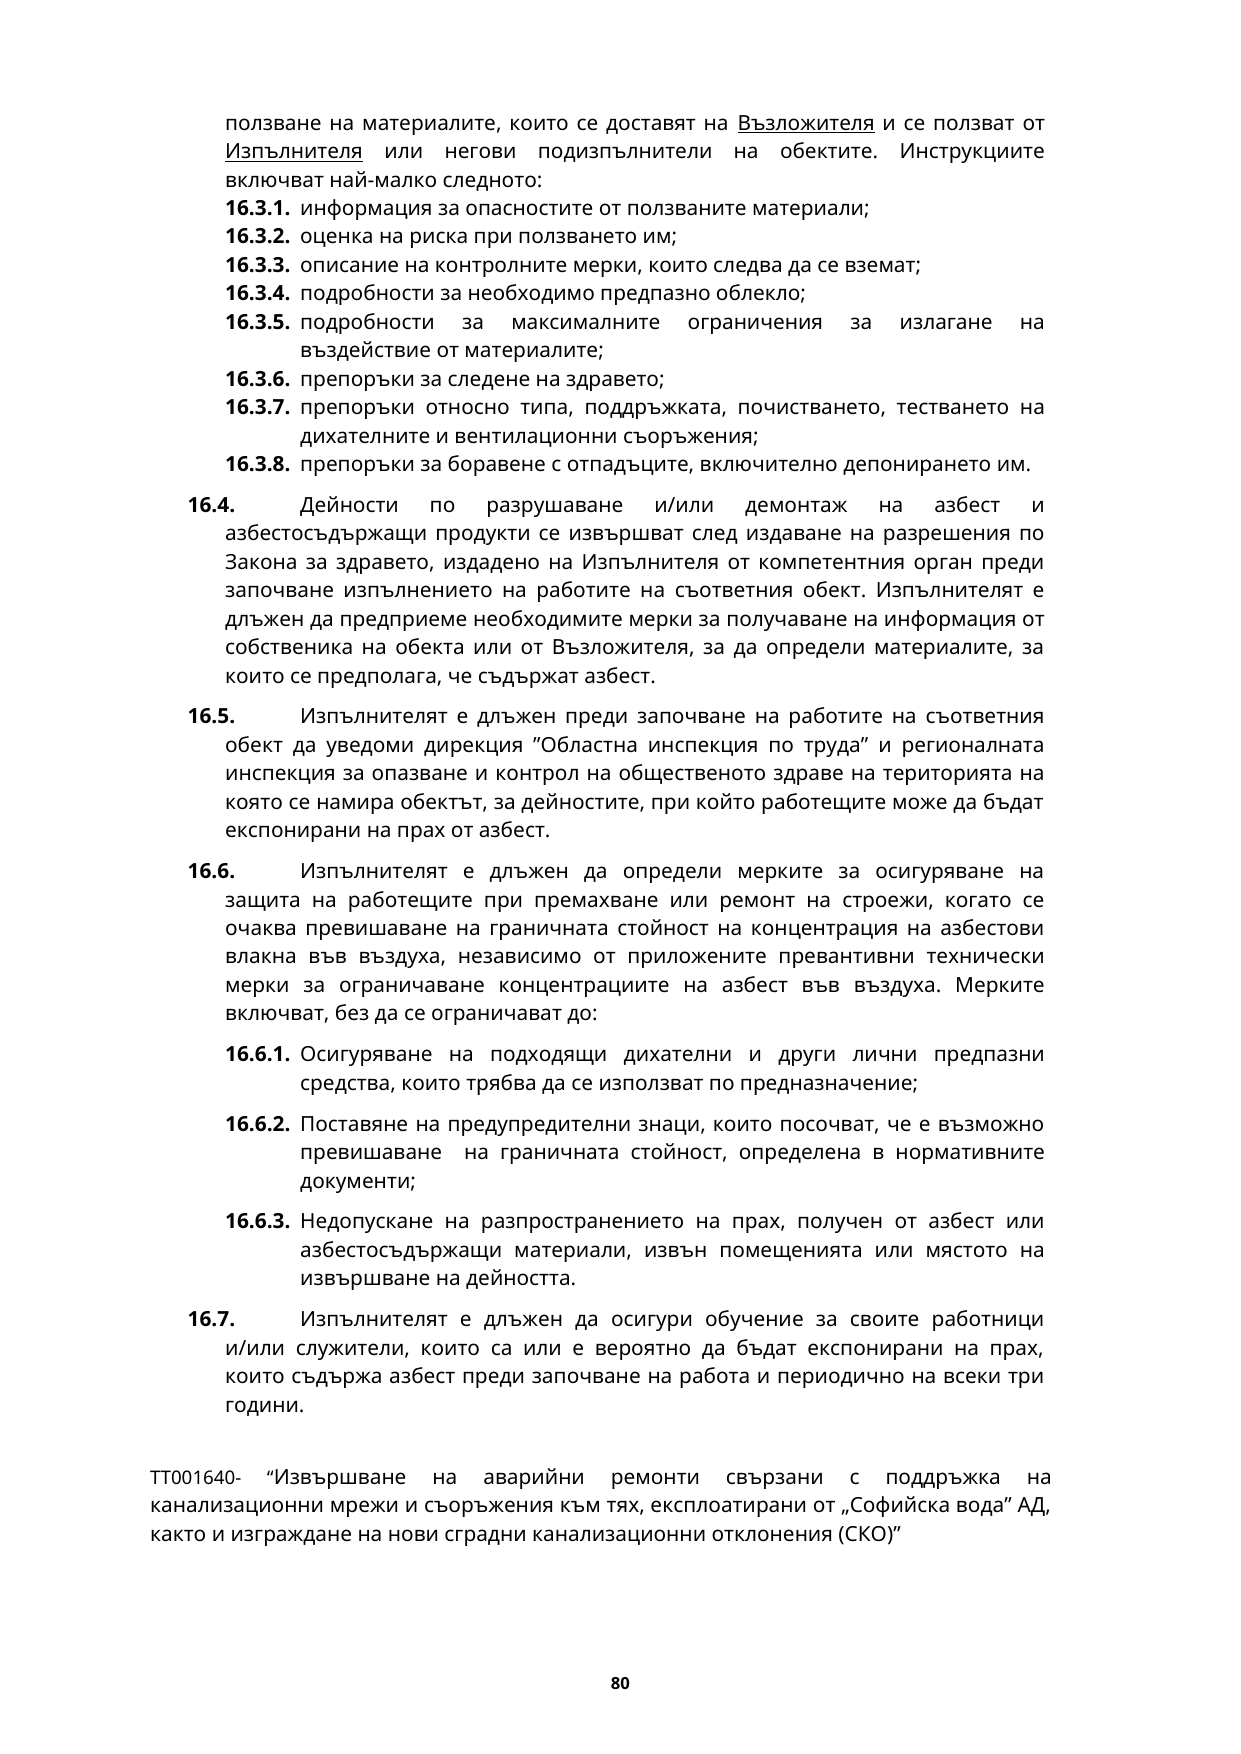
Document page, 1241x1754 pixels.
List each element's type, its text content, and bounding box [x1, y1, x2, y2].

list подробности за необходимо предпазно облекло; [225, 278, 1045, 307]
list Изпълнителят е длъжен да определи мерките за осигуряване на защита на работещите при премахване или ремонт на строежи, когато се очаква превишаване на граничната стойност на концентрация на азбестови влакна във въздуха, независимо от приложените превантивни технически мерки за ограничаване концентрациите на азбест във въздуха. Мерките включват, без да се ограничават до: [187, 856, 1045, 1027]
list препоръки за боравене с отпадъците, включително депонирането им. [225, 449, 1045, 478]
list подробности за максималните ограничения за излагане на въздействие от материалите; [225, 307, 1045, 364]
list информация за опасностите от ползваните материали; [225, 193, 1045, 222]
list Поставяне на предупредителни знаци, които посочват, че е възможно превишаване на граничната стойност, определена в нормативните документи; [225, 1109, 1045, 1194]
list препоръки за следене на здравето; [225, 364, 1045, 392]
list Дейности по разрушаване и/или демонтаж на азбест и азбестосъдържащи продукти се извършват след издаване на разрешения по Закона за здравето, издадено на Изпълнителя от компетентния орган преди започване изпълнението на работите на съответния обект. Изпълнителят е длъжен да предприеме необходимите мерки за получаване на информация от собственика на обекта или от Възложителя, за да определи материалите, за които се предполага, че съдържат азбест. [187, 490, 1045, 689]
list препоръки относно типа, поддръжката, почистването, тестването на дихателните и вентилационни съоръжения; [225, 392, 1045, 449]
list Изпълнителят е длъжен преди започване на работите на съответния обект да уведоми дирекция ”Областна инспекция по труда” и регионалната инспекция за опазване и контрол на общественото здраве на територията на която се намира обектът, за дейностите, при който работещите може да бъдат експонирани на прах от азбест. [187, 702, 1045, 844]
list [187, 108, 1045, 193]
list Осигуряване на подходящи дихателни и други лични предпазни средства, които трябва да се използват по предназначение; [225, 1039, 1045, 1096]
list Изпълнителят е длъжен да осигури обучение за своите работници и/или служители, които са или е вероятно да бъдат експонирани на прах, които съдържа азбест преди започване на работа и периодично на всеки три години. [187, 1304, 1045, 1418]
list Недопускане на разпространението на прах, получен от азбест или азбестосъдържащи материали, извън помещенията или мястото на извършване на дейността. [225, 1207, 1045, 1292]
list оценка на риска при ползването им; [225, 222, 1045, 250]
list описание на контролните мерки, които следва да се вземат; [225, 250, 1045, 278]
